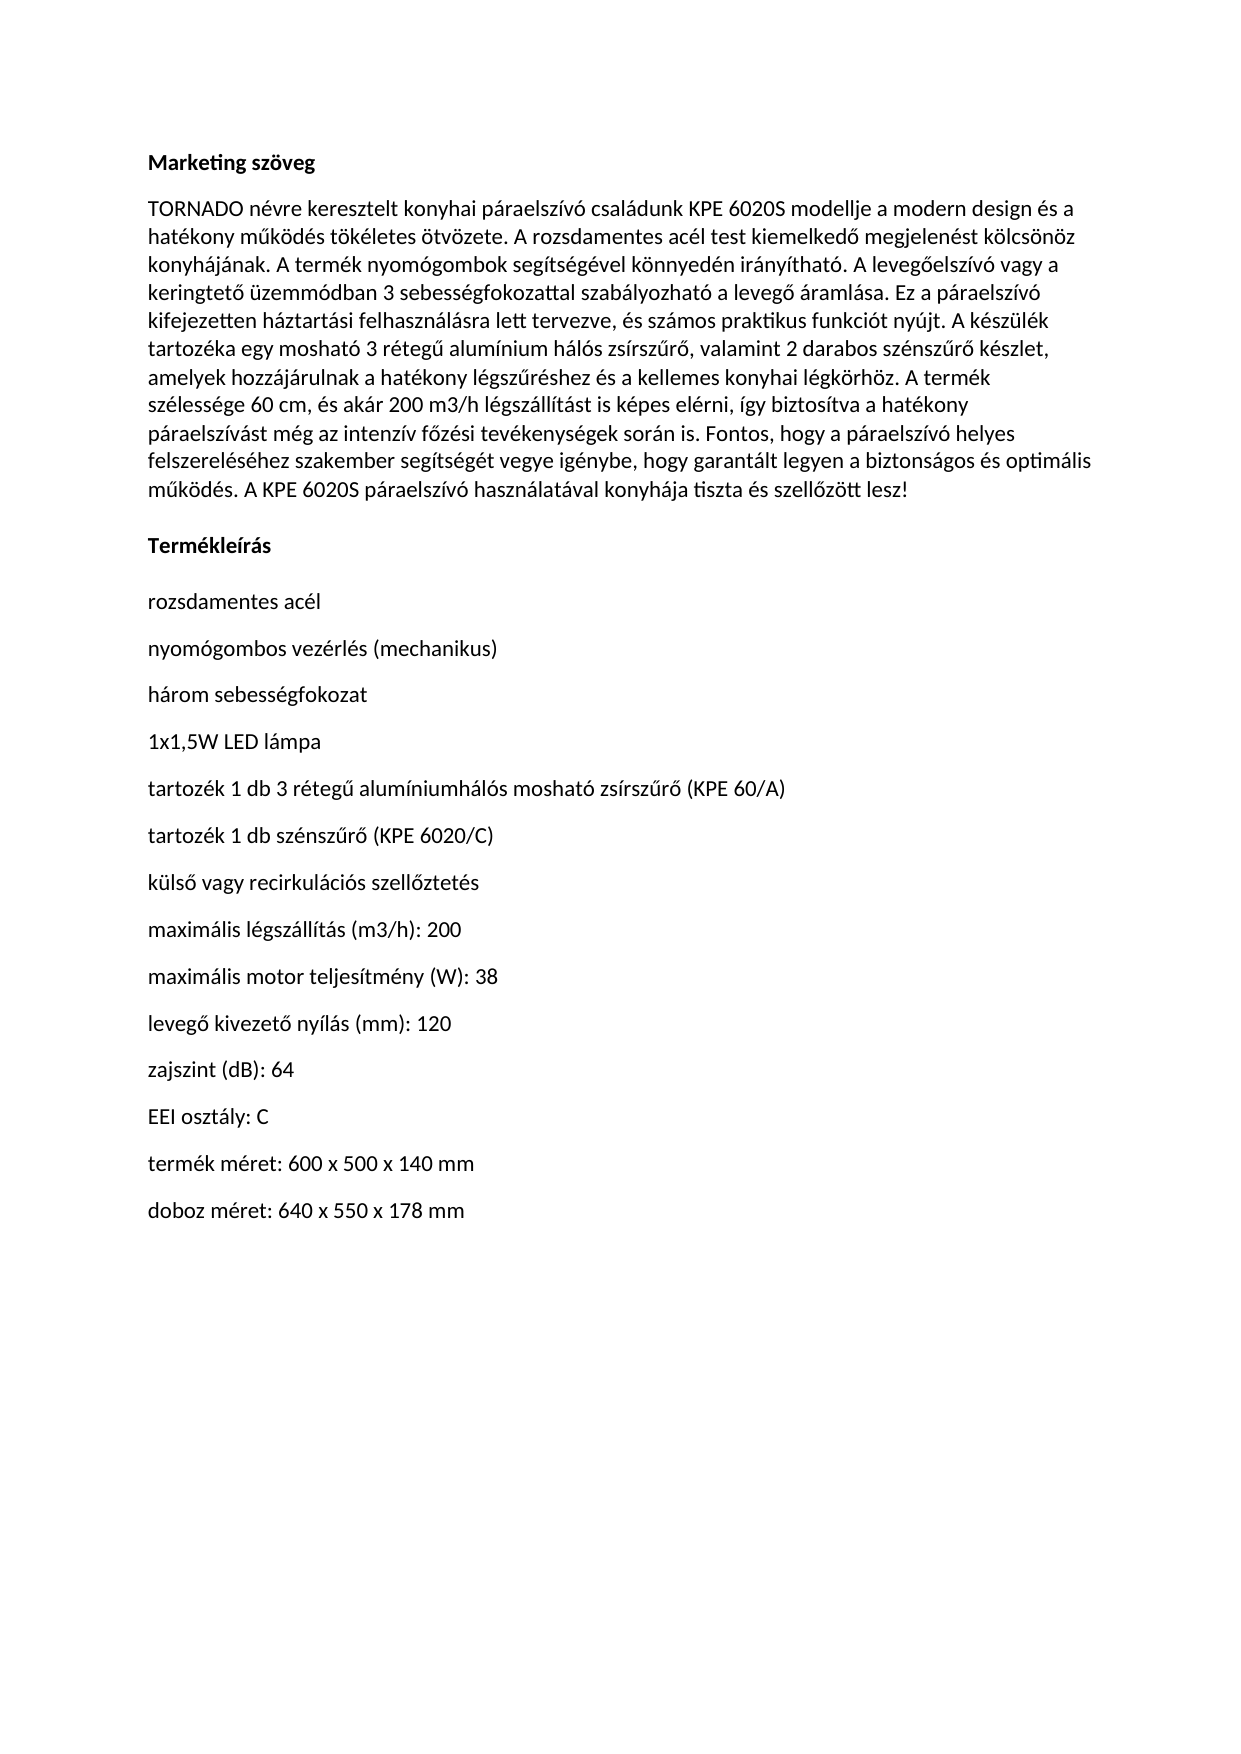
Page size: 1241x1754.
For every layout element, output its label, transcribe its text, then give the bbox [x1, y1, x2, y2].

text 1x1,5W LED lámpa [148, 727, 1093, 755]
text levegő kivezető nyílás (mm): 120 [148, 1009, 1093, 1037]
text rozsdamentes acél [148, 587, 1093, 615]
text doboz méret: 640 x 550 x 178 mm [148, 1196, 1093, 1224]
text tartozék 1 db szénszűrő (KPE 6020/C) [148, 821, 1093, 849]
text TORNADO névre keresztelt konyhai páraelszívó családunk KPE 6020S modellje a modern design és a hatékony működés tökéletes ötvözete. A rozsdamentes acél test kiemelkedő megjelenést kölcsönöz konyhájának. A termék nyomógombok segítségével könnyedén irányítható. A levegőelszívó vagy a keringtető üzemmódban 3 sebességfokozattal szabályozható a levegő áramlása. Ez a páraelszívó kifejezetten háztartási felhasználásra lett tervezve, és számos praktikus funkciót nyújt. A készülék tartozéka egy mosható 3 rétegű alumínium hálós zsírszűrő, valamint 2 darabos szénszűrő készlet, amelyek hozzájárulnak a hatékony légszűréshez és a kellemes konyhai légkörhöz. A termék szélessége 60 cm, és akár 200 m3/h légszállítást is képes elérni, így biztosítva a hatékony páraelszívást még az intenzív főzési tevékenységek során is. Fontos, hogy a páraelszívó helyes felszereléséhez szakember segítségét vegye igénybe, hogy garantált legyen a biztonságos és optimális működés. A KPE 6020S páraelszívó használatával konyhája tiszta és szellőzött lesz! [148, 194, 1093, 503]
text tartozék 1 db 3 rétegű alumíniumhálós mosható zsírszűrő (KPE 60/A) [148, 774, 1093, 802]
text EEI osztály: C [148, 1102, 1093, 1130]
text termék méret: 600 x 500 x 140 mm [148, 1149, 1093, 1177]
text maximális légszállítás (m3/h): 200 [148, 915, 1093, 943]
text Marketing szöveg [148, 148, 1093, 176]
text nyomógombos vezérlés (mechanikus) [148, 634, 1093, 662]
text Termékleírás [148, 531, 1093, 559]
text zajszint (dB): 64 [148, 1056, 1093, 1083]
text három sebességfokozat [148, 681, 1093, 708]
text maximális motor teljesítmény (W): 38 [148, 962, 1093, 990]
text külső vagy recirkulációs szellőztetés [148, 868, 1093, 896]
